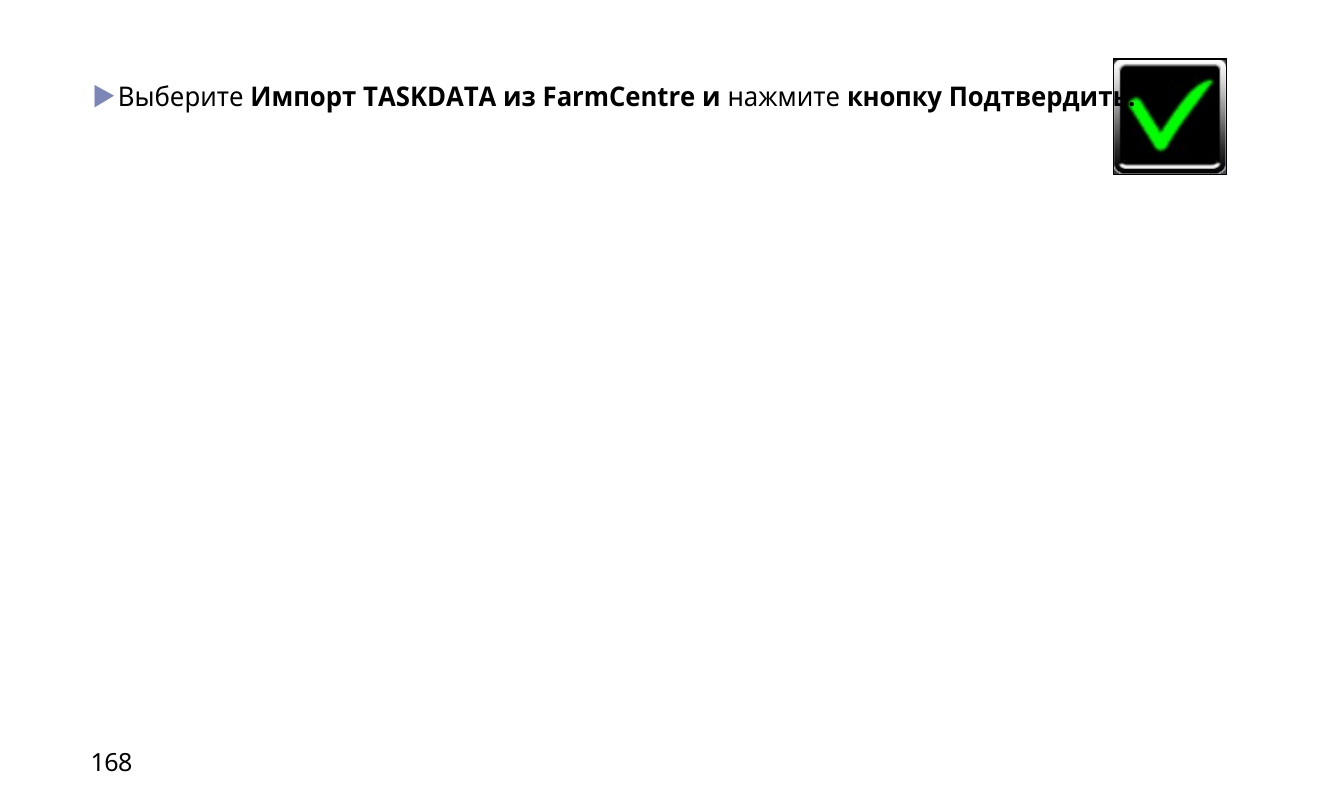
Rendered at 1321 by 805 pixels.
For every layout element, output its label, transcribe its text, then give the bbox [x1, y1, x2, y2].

picture [1114, 114, 1226, 174]
list Выберите Импорт TASKDATA из FarmCentre и нажмите кнопку Подтвердить. [92, 77, 1258, 114]
picture [1114, 60, 1226, 77]
